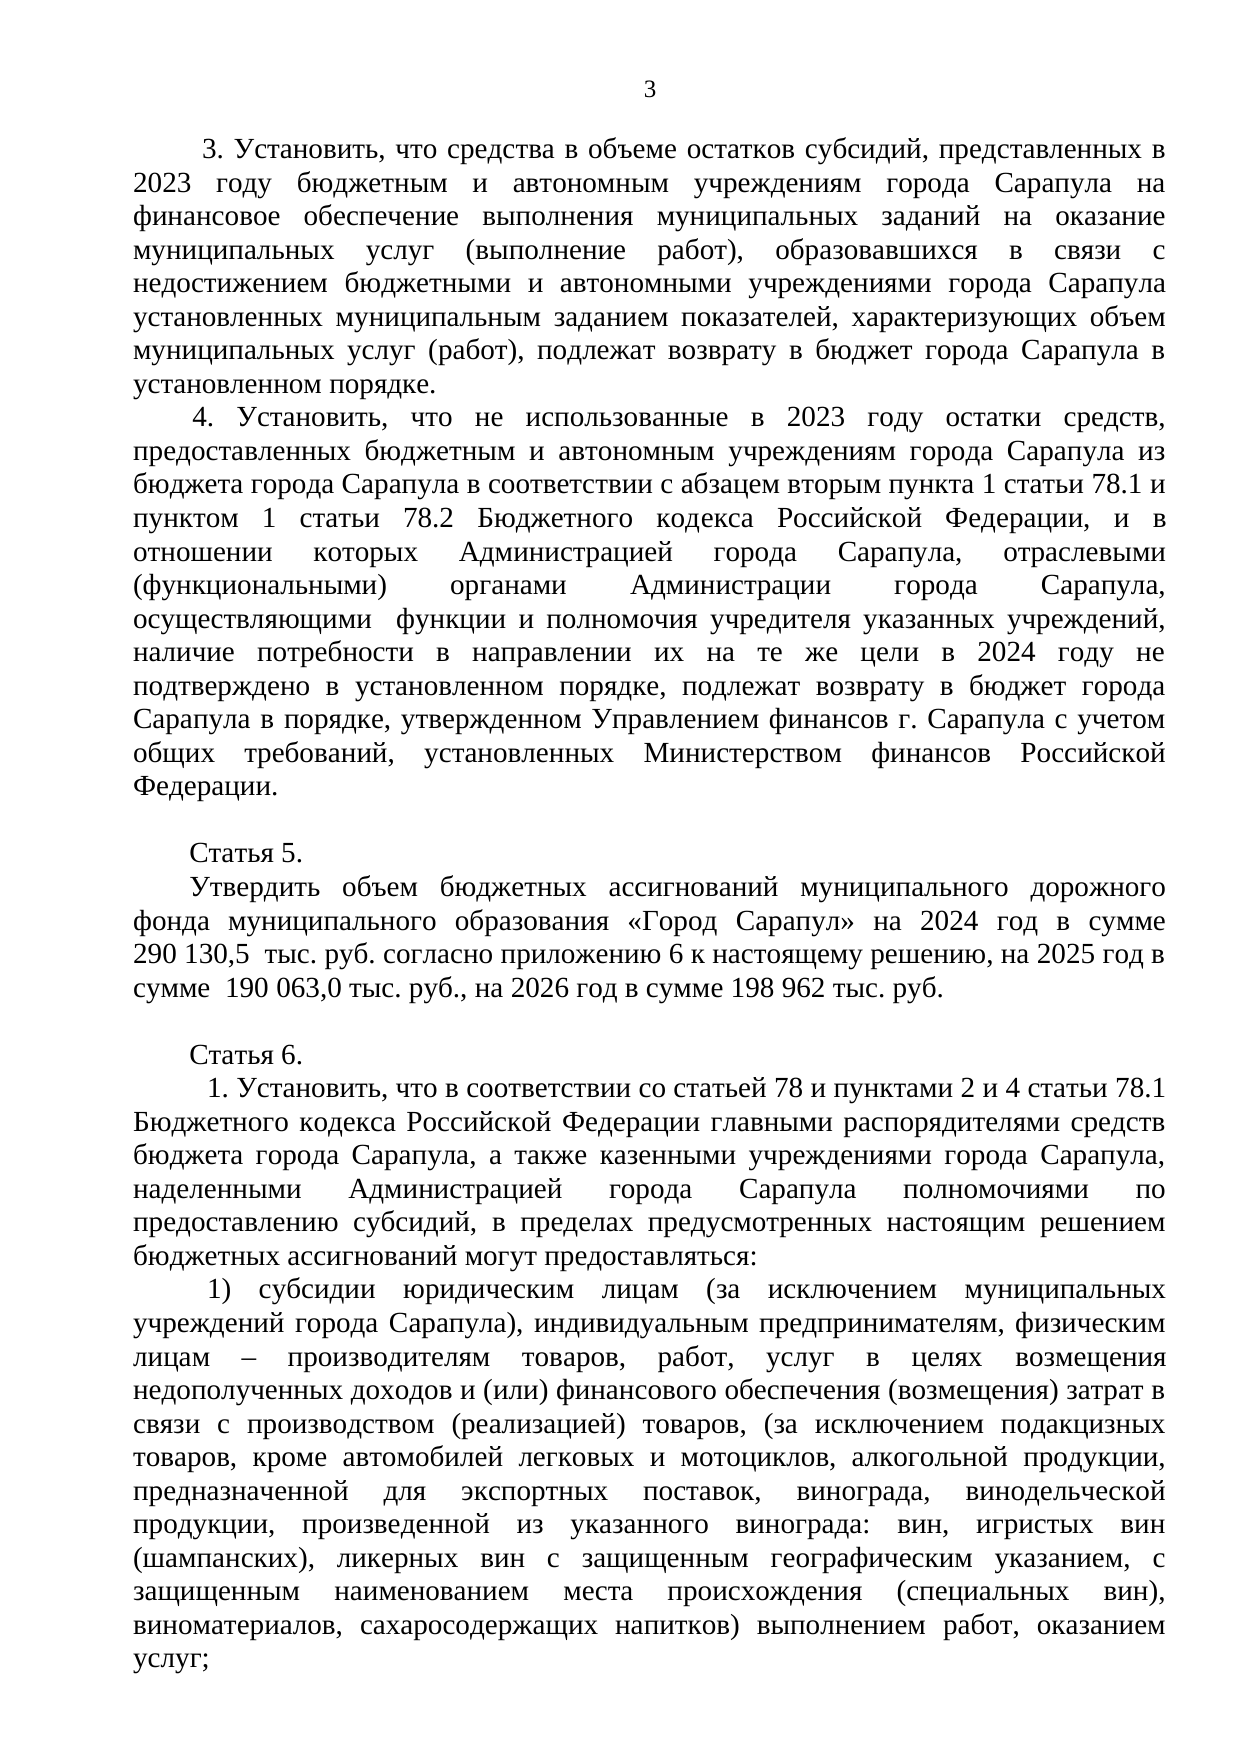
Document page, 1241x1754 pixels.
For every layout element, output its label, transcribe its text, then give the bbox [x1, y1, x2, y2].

text 1. Установить, что в соответствии со статьей 78 и пунктами 2 и 4 статьи 78.1 Бюджетного кодекса Российской Федерации главными распорядителями средств бюджета города Сарапула, а также казенными учреждениями города Сарапула, наделенными Администрацией города Сарапула полномочиями по предоставлению субсидий, в пределах предусмотренных настоящим решением бюджетных ассигнований могут предоставляться: [133, 1070, 1167, 1272]
text 1) субсидии юридическим лицам (за исключением муниципальных учреждений города Сарапула), индивидуальным предпринимателям, физическим лицам – производителям товаров, работ, услуг в целях возмещения недополученных доходов и (или) финансового обеспечения (возмещения) затрат в связи с производством (реализацией) товаров, (за исключением подакцизных товаров, кроме автомобилей легковых и мотоциклов, алкогольной продукции, предназначенной для экспортных поставок, винограда, винодельческой продукции, произведенной из указанного винограда: вин, игристых вин (шампанских), ликерных вин с защищенным географическим указанием, с защищенным наименованием места происхождения (специальных вин), виноматериалов, сахаросодержащих напитков) выполнением работ, оказанием услуг; [133, 1272, 1167, 1674]
text Статья 5. [133, 836, 1167, 869]
text 3. Установить, что средства в объеме остатков субсидий, представленных в 2023 году бюджетным и автономным учреждениям города Сарапула на финансовое обеспечение выполнения муниципальных заданий на оказание муниципальных услуг (выполнение работ), образовавшихся в связи с недостижением бюджетными и автономными учреждениями города Сарапула установленных муниципальным заданием показателей, характеризующих объем муниципальных услуг (работ), подлежат возврату в бюджет города Сарапула в установленном порядке. [133, 131, 1167, 399]
text Утвердить объем бюджетных ассигнований муниципального дорожного фонда муниципального образования «Город Сарапул» на 2024 год в сумме 290 130,5 тыс. руб. согласно приложению 6 к настоящему решению, на 2025 год в сумме 190 063,0 тыс. руб., на 2026 год в сумме 198 962 тыс. руб. [133, 869, 1167, 1003]
text 4. Установить, что не использованные в 2023 году остатки средств, предоставленных бюджетным и автономным учреждениям города Сарапула из бюджета города Сарапула в соответствии с абзацем вторым пункта 1 статьи 78.1 и пунктом 1 статьи 78.2 Бюджетного кодекса Российской Федерации, и в отношении которых Администрацией города Сарапула, отраслевыми (функциональными) органами Администрации города Сарапула, осуществляющими функции и полномочия учредителя указанных учреждений, наличие потребности в направлении их на те же цели в 2024 году не подтверждено в установленном порядке, подлежат возврату в бюджет города Сарапула в порядке, утвержденном Управлением финансов г. Сарапула с учетом общих требований, установленных Министерством финансов Российской Федерации. [133, 399, 1167, 802]
text Статья 6. [133, 1037, 1167, 1070]
